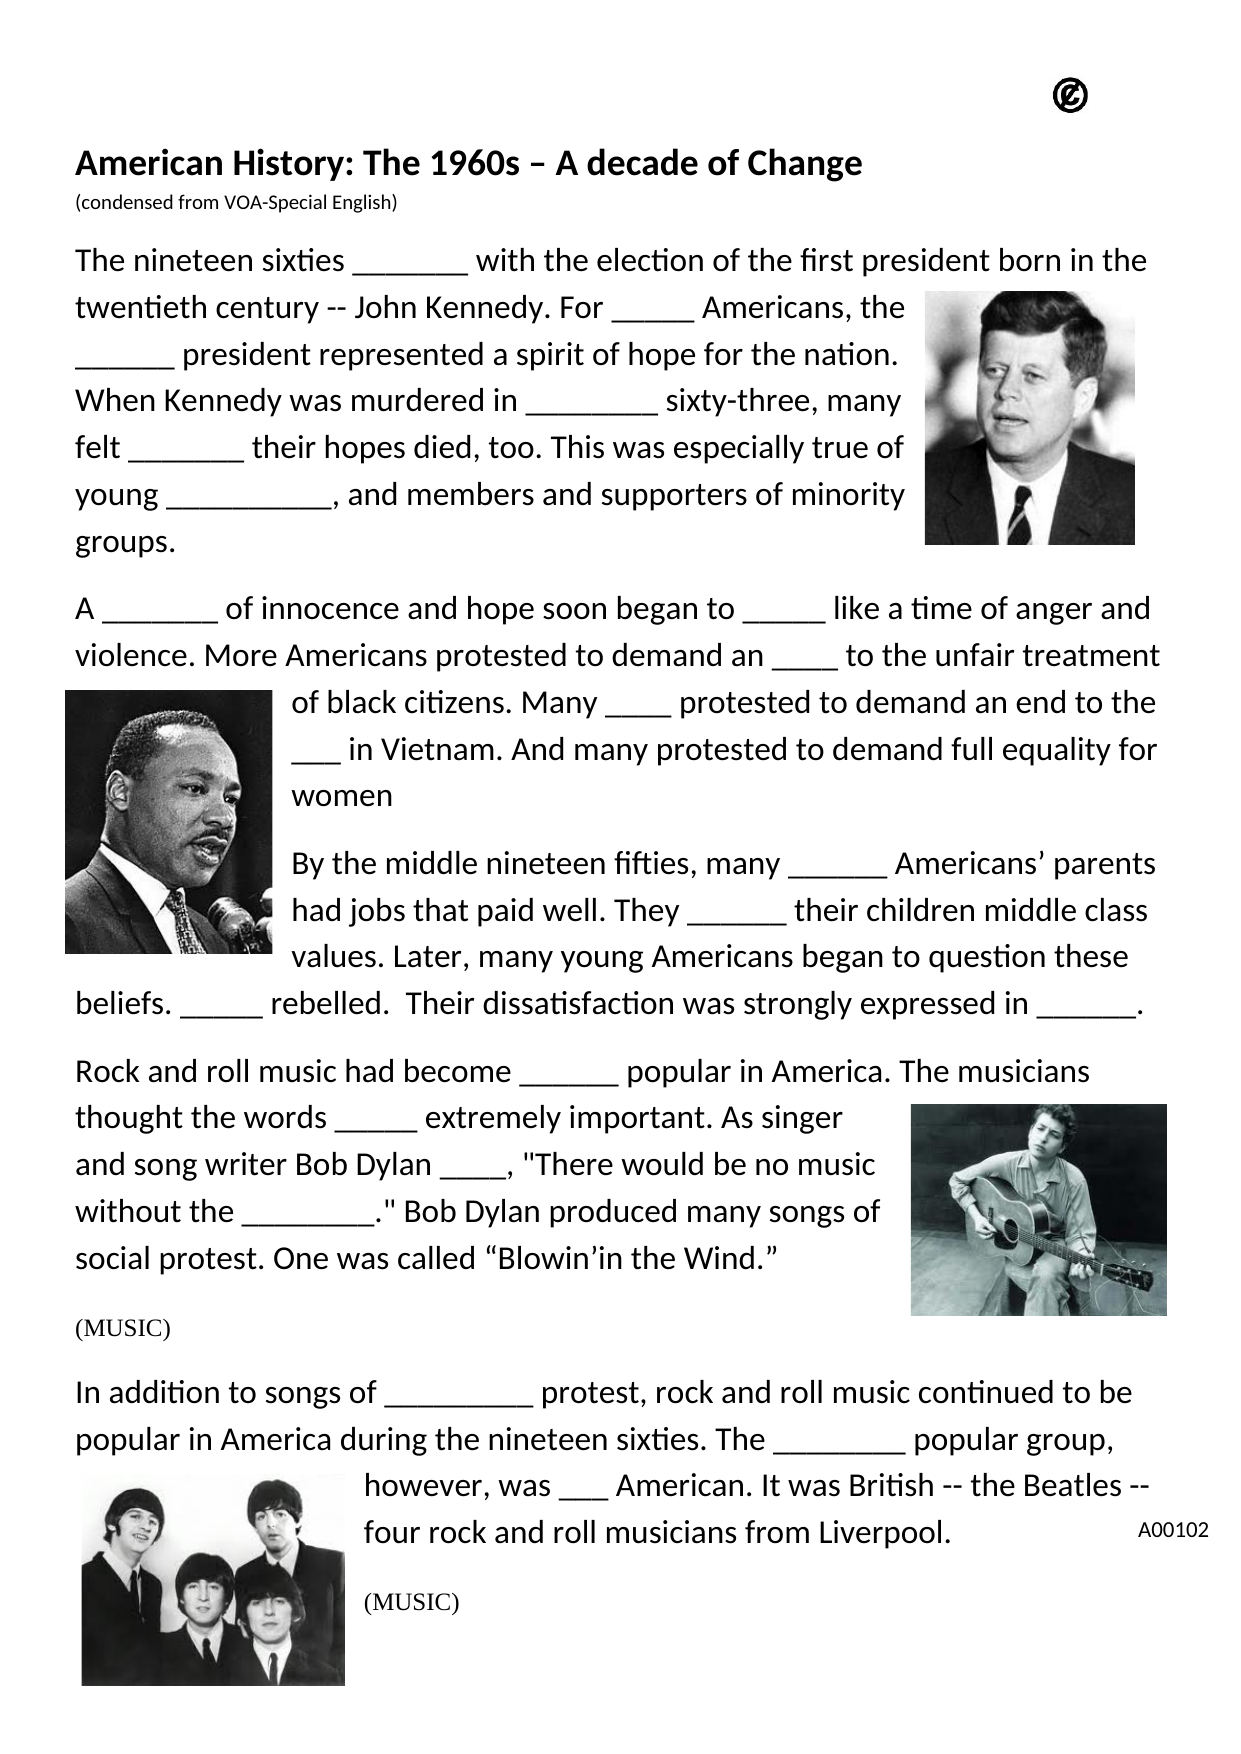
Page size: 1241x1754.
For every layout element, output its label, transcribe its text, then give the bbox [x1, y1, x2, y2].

text (MUSIC) [345, 1587, 1165, 1616]
text A _______ of innocence and hope soon began to _____ like a time of anger and violence. More Americans protested to demand an ____ to the unfair treatment of black citizens. Many ____ protested to demand an end to the ___ in Vietnam. And many protested to demand full equality for women [75, 587, 1165, 815]
picture [65, 690, 273, 954]
text The nineteen sixties _______ with the election of the first president born in the twentieth century -- John Kennedy. For _____ Americans, the ______ president represented a spirit of hope for the nation. When Kennedy was murdered in ________ sixty-three, many felt _______ their hopes died, too. This was especially true of young __________, and members and supporters of minority groups. [75, 239, 1165, 560]
picture [910, 1104, 1167, 1316]
text By the middle nineteen fifties, many ______ Americans’ parents had jobs that paid well. They ______ their children middle class values. Later, many young Americans began to question these beliefs. _____ rebelled. Their dissatisfaction was strongly expressed in ______. [75, 842, 1165, 1023]
picture [1050, 75, 1089, 114]
text (MUSIC) [75, 1313, 1165, 1342]
picture [924, 291, 1135, 545]
text In addition to songs of _________ protest, rock and roll music continued to be popular in America during the nineteen sixties. The ________ popular group, however, was ___ American. It was British -- the Beatles -- four rock and roll musicians from Liverpool. [75, 1371, 1165, 1552]
picture [81, 1474, 345, 1686]
text Rock and roll music had become ______ popular in America. The musicians thought the words _____ extremely important. As singer and song writer Bob Dylan ____, "There would be no music without the ________." Bob Dylan produced many songs of social protest. One was called “Blowin’in the Wind.” [75, 1050, 1165, 1278]
text American History: The 1960s – A decade of Change (condensed from VOA-Special English) [75, 139, 1165, 214]
